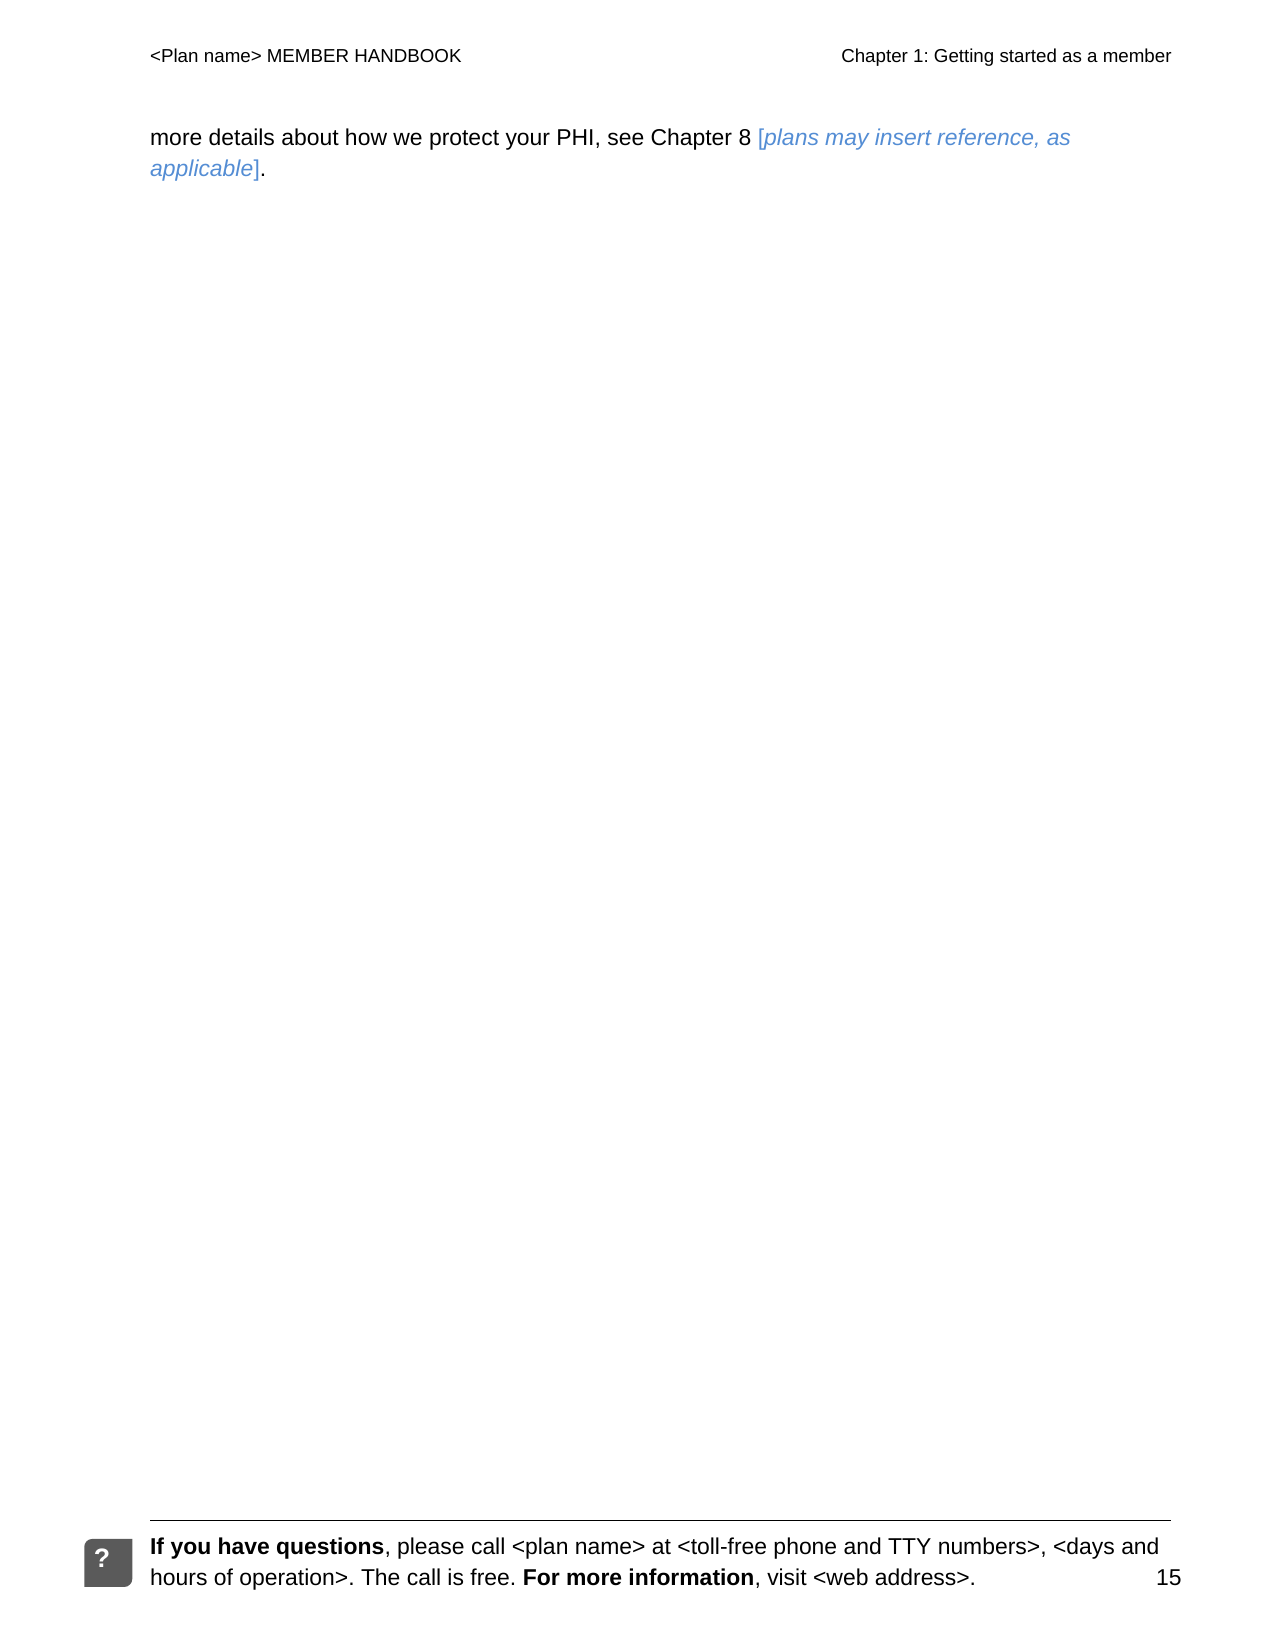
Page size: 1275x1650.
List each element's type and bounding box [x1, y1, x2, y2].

text [150, 120, 1171, 182]
